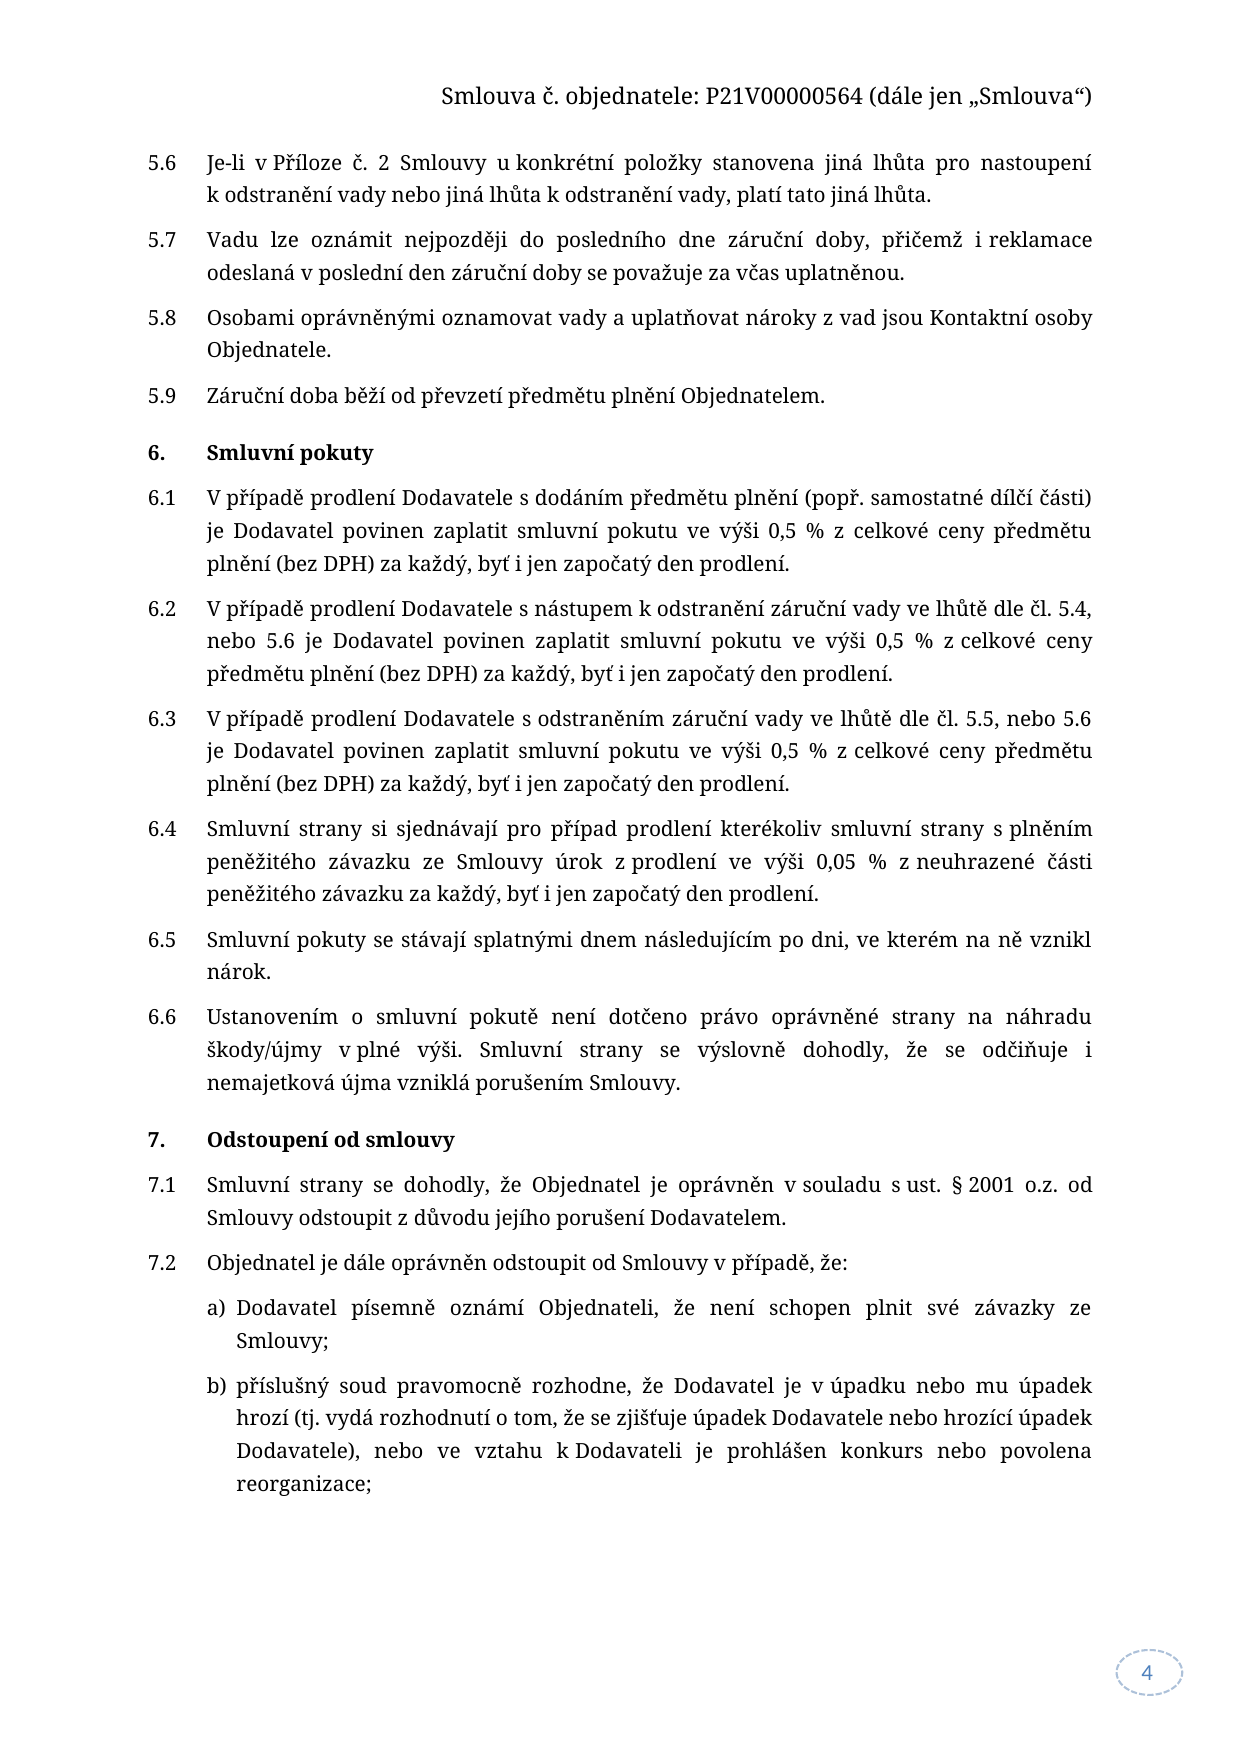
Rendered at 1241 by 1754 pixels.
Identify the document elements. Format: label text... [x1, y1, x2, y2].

list Je-li v Příloze č. 2 Smlouvy u konkrétní položky stanovena jiná lhůta pro nastoupení k odstranění vady nebo jiná lhůta k odstranění vady, platí tato jiná lhůta. [148, 148, 1093, 209]
list Smluvní strany se dohodly, že Objednatel je oprávněn v souladu s ust. § 2001 o.z. od Smlouvy odstoupit z důvodu jejího porušení Dodavatelem. [148, 1170, 1093, 1231]
list V případě prodlení Dodavatele s nástupem k odstranění záruční vady ve lhůtě dle čl. 5.4, nebo 5.6 je Dodavatel povinen zaplatit smluvní pokutu ve výši 0,5 % z celkové ceny předmětu plnění (bez DPH) za každý, byť i jen započatý den prodlení. [148, 594, 1093, 687]
list Záruční doba běží od převzetí předmětu plnění Objednatelem. [148, 381, 1093, 409]
list Dodavatel písemně oznámí Objednateli, že není schopen plnit své závazky ze Smlouvy; [207, 1293, 1093, 1354]
list příslušný soud pravomocně rozhodne, že Dodavatel je v úpadku nebo mu úpadek hrozí (tj. vydá rozhodnutí o tom, že se zjišťuje úpadek Dodavatele nebo hrozící úpadek Dodavatele), nebo ve vztahu k Dodavateli je prohlášen konkurs nebo povolena reorganizace; [207, 1371, 1093, 1497]
list V případě prodlení Dodavatele s dodáním předmětu plnění (popř. samostatné dílčí části) je Dodavatel povinen zaplatit smluvní pokutu ve výši 0,5 % z celkové ceny předmětu plnění (bez DPH) za každý, byť i jen započatý den prodlení. [148, 483, 1093, 577]
list Vadu lze oznámit nejpozději do posledního dne záruční doby, přičemž i reklamace odeslaná v poslední den záruční doby se považuje za včas uplatněnou. [148, 225, 1093, 286]
list Smluvní strany si sjednávají pro případ prodlení kterékoliv smluvní strany s plněním peněžitého závazku ze Smlouvy úrok z prodlení ve výši 0,05 % z neuhrazené části peněžitého závazku za každý, byť i jen započatý den prodlení. [148, 814, 1093, 908]
list Ustanovením o smluvní pokutě není dotčeno právo oprávněné strany na náhradu škody/újmy v plné výši. Smluvní strany se výslovně dohodly, že se odčiňuje i nemajetková újma vzniklá porušením Smlouvy. [148, 1002, 1093, 1096]
list Osobami oprávněnými oznamovat vady a uplatňovat nároky z vad jsou Kontaktní osoby Objednatele. [148, 303, 1093, 364]
list Smluvní pokuty [148, 438, 1093, 467]
list Objednatel je dále oprávněn odstoupit od Smlouvy v případě, že: [148, 1248, 1093, 1276]
list Smluvní pokuty se stávají splatnými dnem následujícím po dni, ve kterém na ně vznikl nárok. [148, 925, 1093, 986]
list Odstoupení od smlouvy [148, 1125, 1093, 1154]
list V případě prodlení Dodavatele s odstraněním záruční vady ve lhůtě dle čl. 5.5, nebo 5.6 je Dodavatel povinen zaplatit smluvní pokutu ve výši 0,5 % z celkové ceny předmětu plnění (bez DPH) za každý, byť i jen započatý den prodlení. [148, 704, 1093, 798]
